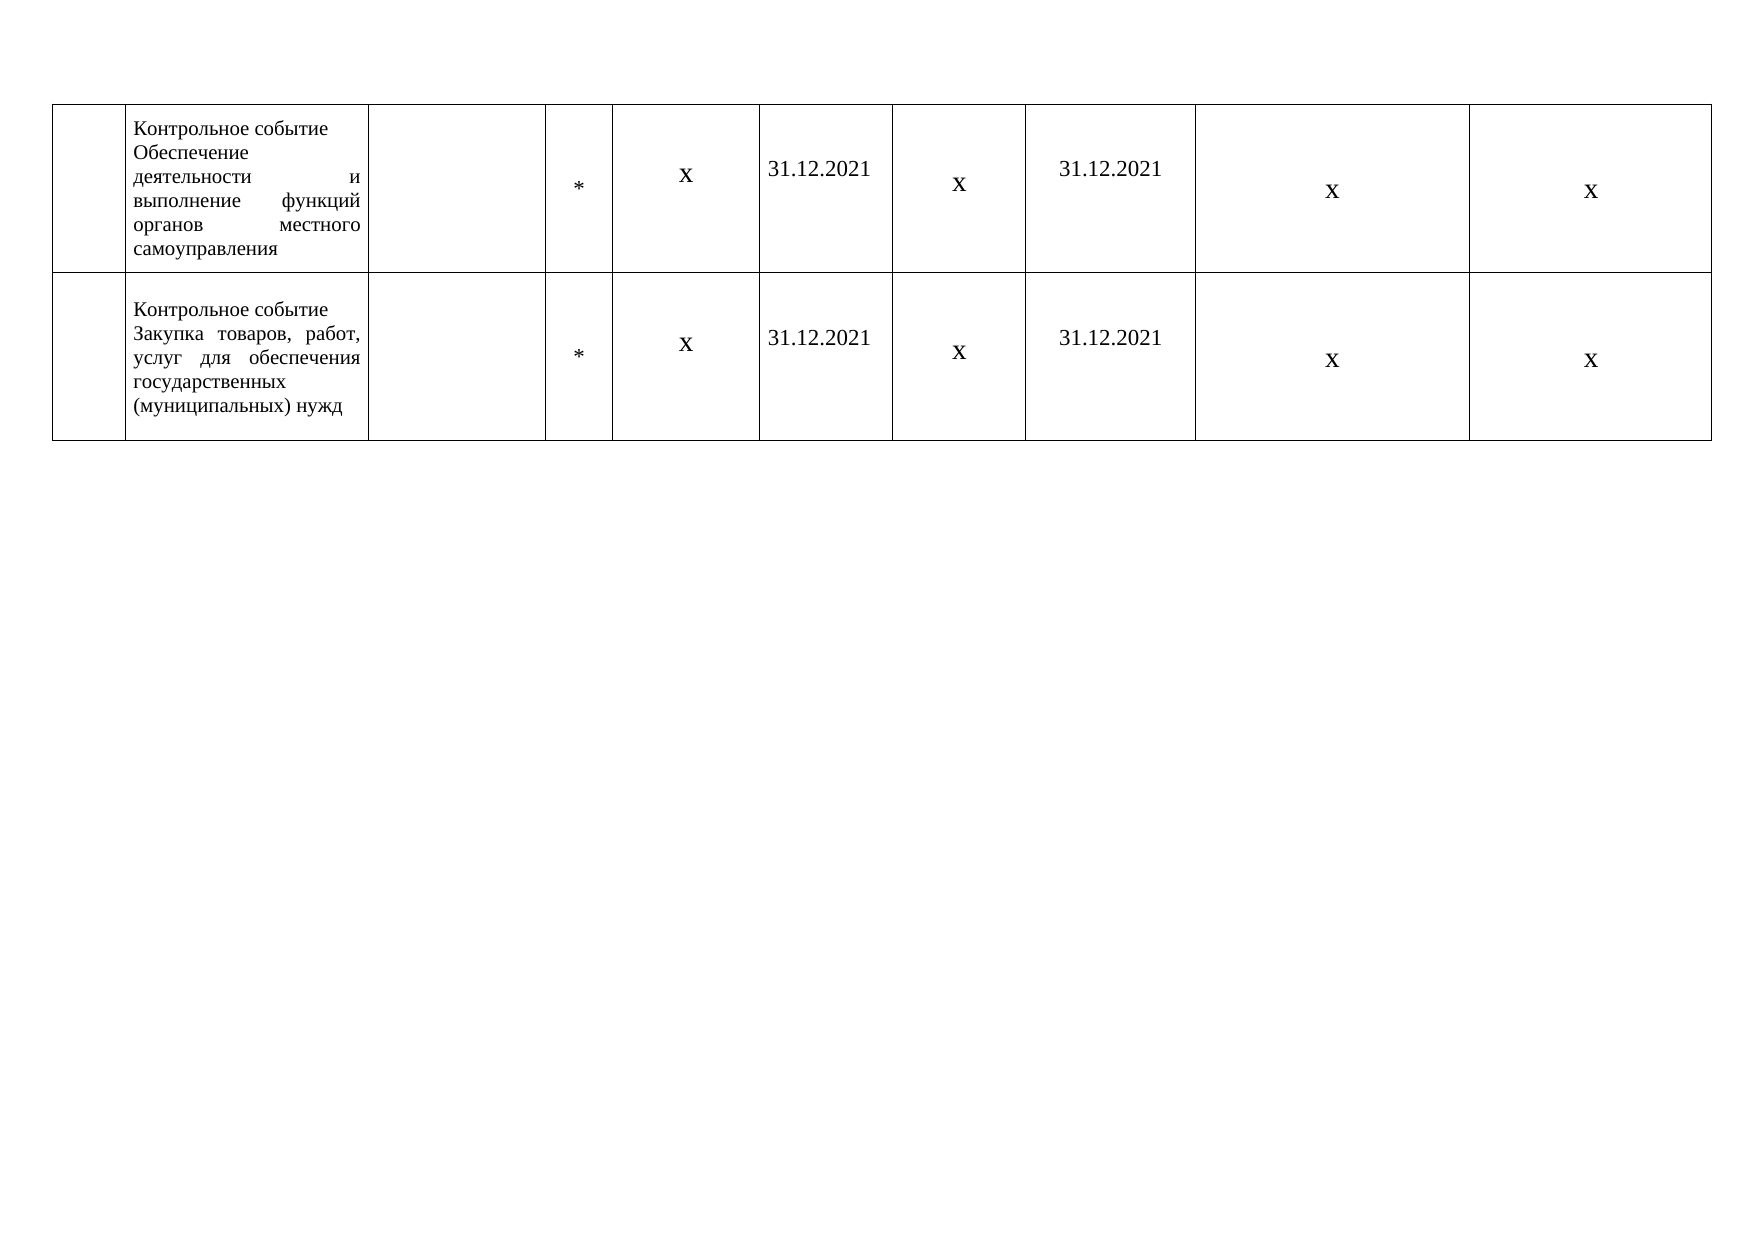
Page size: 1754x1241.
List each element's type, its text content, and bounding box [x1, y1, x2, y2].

table_cell 31.12.2021 [1026, 105, 1195, 272]
table_cell Контрольное событие Закупка товаров, работ, услуг для обеспечения государственных (муниципальных) нужд [126, 273, 368, 440]
table_cell * [546, 105, 612, 272]
table_cell х [1470, 273, 1711, 440]
table_cell х [1196, 105, 1469, 272]
table_cell [53, 273, 125, 440]
table_cell [53, 105, 125, 272]
table_cell х [893, 273, 1025, 440]
table_cell [369, 273, 545, 440]
table_cell Контрольное событие Обеспечение деятельности и выполнение функций органов местного самоуправления [126, 105, 368, 272]
table_cell 31.12.2021 [760, 273, 892, 440]
table_cell * [546, 273, 612, 440]
table_cell х [613, 105, 759, 272]
table_cell 31.12.2021 [1026, 273, 1195, 440]
table_cell х [613, 273, 759, 440]
table_cell [369, 105, 545, 272]
table_cell х [1470, 105, 1711, 272]
table_cell х [893, 105, 1025, 272]
table_cell 31.12.2021 [760, 105, 892, 272]
table_cell х [1196, 273, 1469, 440]
